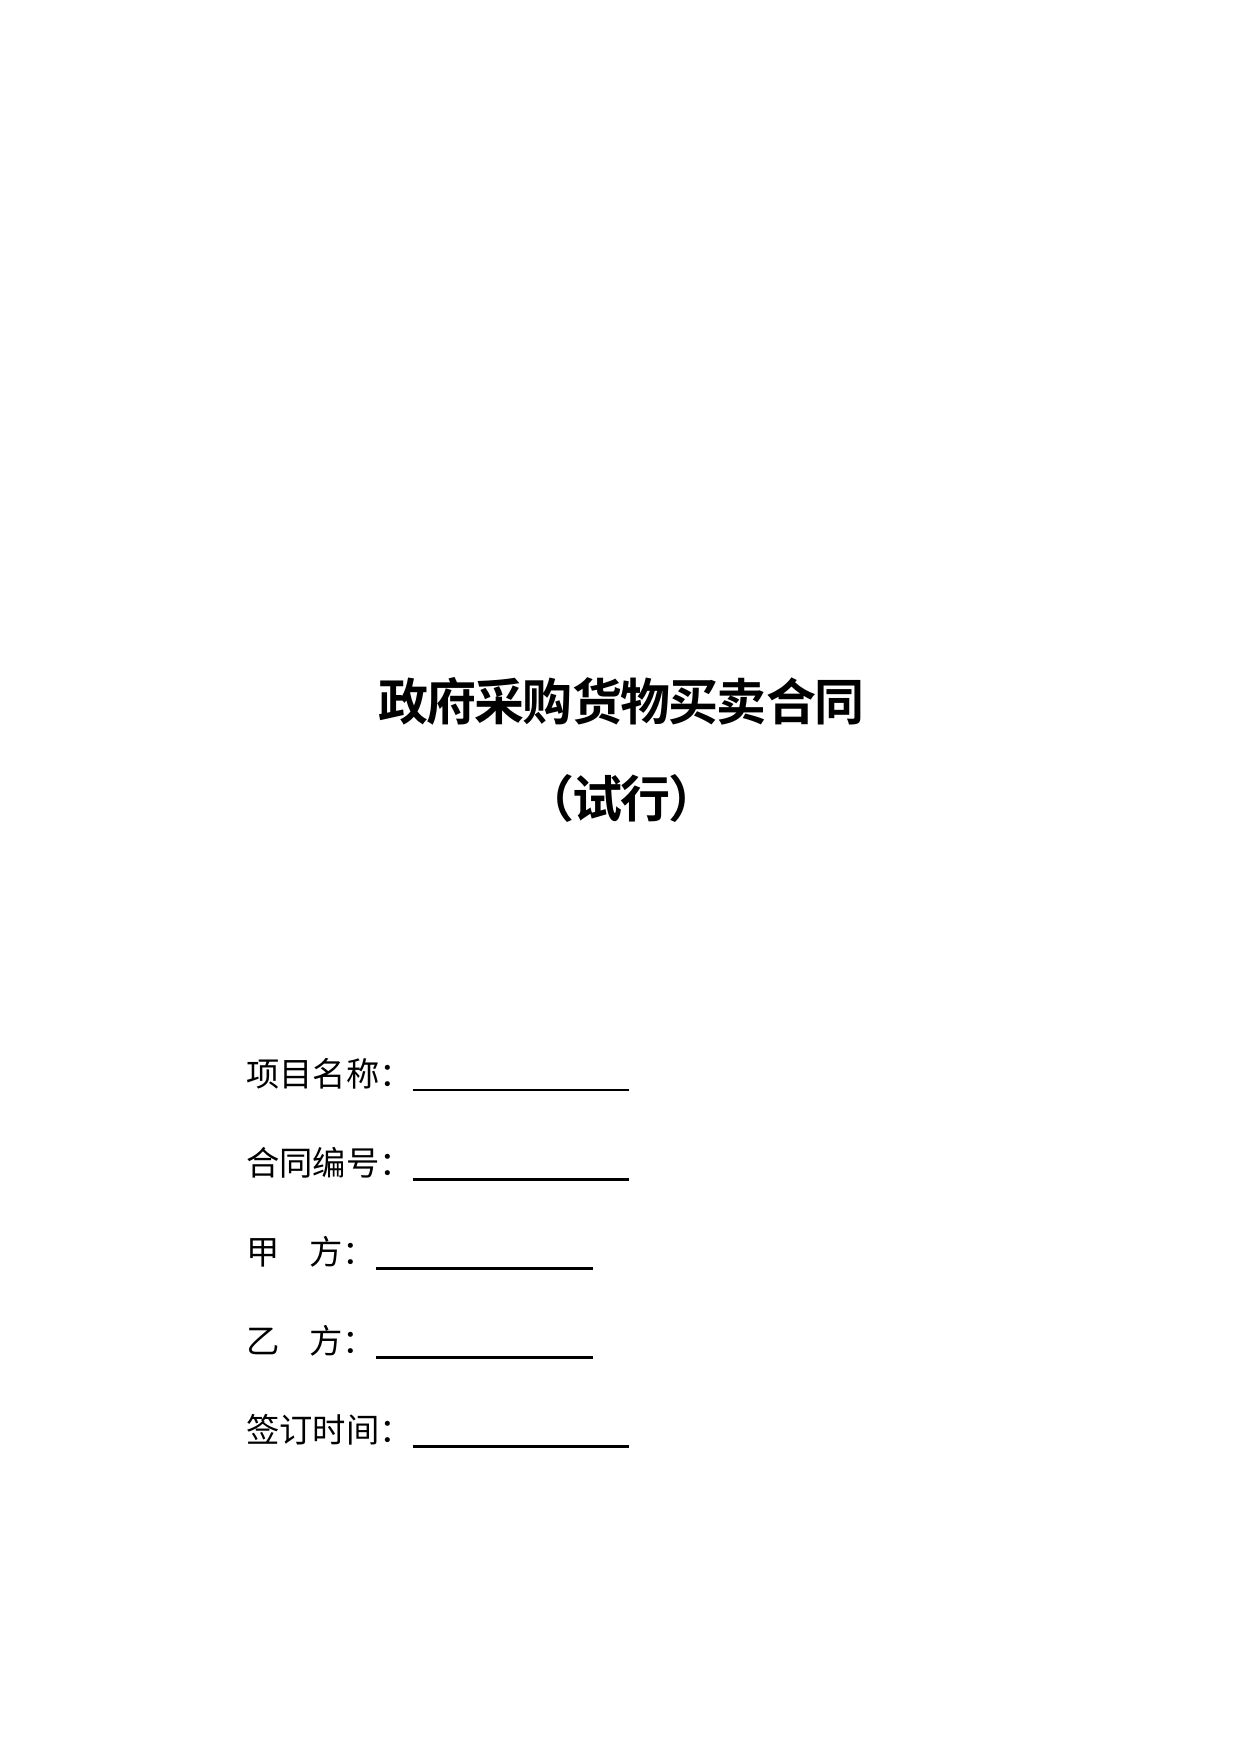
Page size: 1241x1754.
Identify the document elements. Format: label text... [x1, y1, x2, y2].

text 项目名称： [246, 1039, 1053, 1104]
text 合同编号： [246, 1128, 1053, 1193]
text （试行） [195, 747, 1049, 844]
text 政府采购货物买卖合同 [195, 649, 1049, 747]
text 乙 方： [246, 1307, 1053, 1372]
text 签订时间： [246, 1396, 1053, 1461]
text 甲 方： [246, 1218, 1053, 1283]
